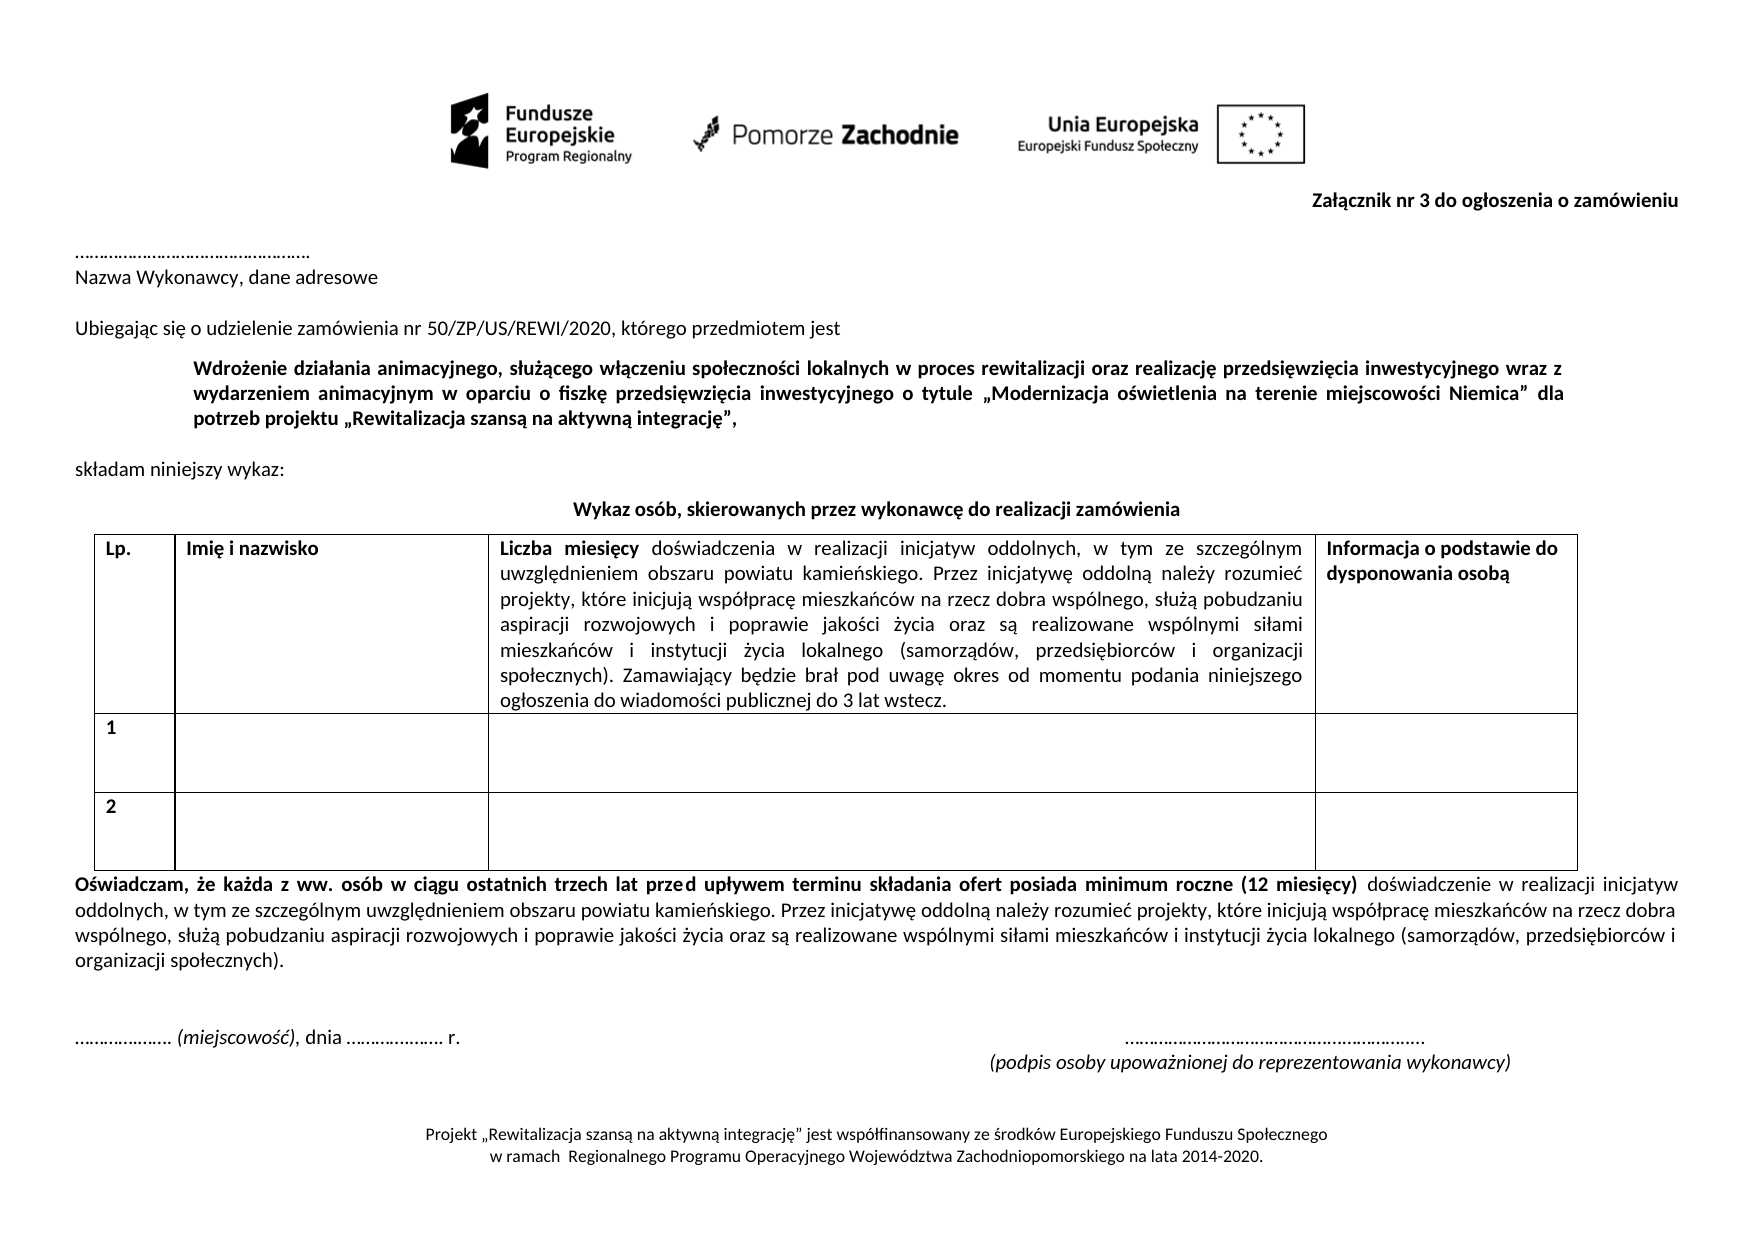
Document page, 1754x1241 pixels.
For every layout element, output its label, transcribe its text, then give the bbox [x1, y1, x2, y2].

text Oświadczam, że każda z ww. osób w ciągu ostatnich trzech lat przed upływem terminu składania ofert posiada minimum roczne (12 miesięcy) doświadczenie w realizacji inicjatyw oddolnych, w tym ze szczególnym uwzględnieniem obszaru powiatu kamieńskiego. Przez inicjatywę oddolną należy rozumieć projekty, które inicjują współpracę mieszkańców na rzecz dobra wspólnego, służą pobudzaniu aspiracji rozwojowych i poprawie jakości życia oraz są realizowane wspólnymi siłami mieszkańców i instytucji życia lokalnego (samorządów, przedsiębiorców i organizacji społecznych). [75, 871, 1679, 973]
text …………………………………………. [75, 238, 1679, 264]
table_cell 1 [95, 714, 174, 792]
picture [432, 73, 1322, 188]
table_cell [489, 714, 1315, 792]
table_cell [489, 793, 1315, 870]
table_header Lp. [95, 535, 174, 713]
text Wdrożenie działania animacyjnego, służącego włączeniu społeczności lokalnych w proces rewitalizacji oraz realizację przedsięwzięcia inwestycyjnego wraz z wydarzeniem animacyjnym w oparciu o fiszkę przedsięwzięcia inwestycyjnego o tytule „Modernizacja oświetlenia na terenie miejscowości Niemica” dla potrzeb projektu „Rewitalizacja szansą na aktywną integrację”, [193, 355, 1564, 431]
subtitle Wykaz osób, skierowanych przez wykonawcę do realizacji zamówienia [75, 496, 1679, 522]
table_cell [176, 714, 488, 792]
text Nazwa Wykonawcy, dane adresowe [75, 264, 1679, 289]
text (podpis osoby upoważnionej do reprezentowania wykonawcy) [75, 1049, 1679, 1075]
text Ubiegając się o udzielenie zamówienia nr 50/ZP/US/REWI/2020, którego przedmiotem jest [75, 315, 1679, 340]
text ………….……. (miejscowość), dnia ………….……. r. ……………………………………...…………..… [75, 1024, 1679, 1049]
table_cell [1316, 793, 1577, 870]
table_header Imię i nazwisko [176, 535, 488, 713]
text składam niniejszy wykaz: [75, 456, 1679, 482]
table_header Informacja o podstawie do dysponowania osobą [1316, 535, 1577, 713]
table_header Liczba miesięcy doświadczenia w realizacji inicjatyw oddolnych, w tym ze szczególnym uwzględnieniem obszaru powiatu kamieńskiego. Przez inicjatywę oddolną należy rozumieć projekty, które inicjują współpracę mieszkańców na rzecz dobra wspólnego, służą pobudzaniu aspiracji rozwojowych i poprawie jakości życia oraz są realizowane wspólnymi siłami mieszkańców i instytucji życia lokalnego (samorządów, przedsiębiorców i organizacji społecznych). Zamawiający będzie brał pod uwagę okres od momentu podania niniejszego ogłoszenia do wiadomości publicznej do 3 lat wstecz. [489, 535, 1315, 713]
table_cell 2 [95, 793, 174, 870]
table_cell [176, 793, 488, 870]
table_cell [1316, 714, 1577, 792]
text Załącznik nr 3 do ogłoszenia o zamówieniu [75, 188, 1679, 213]
